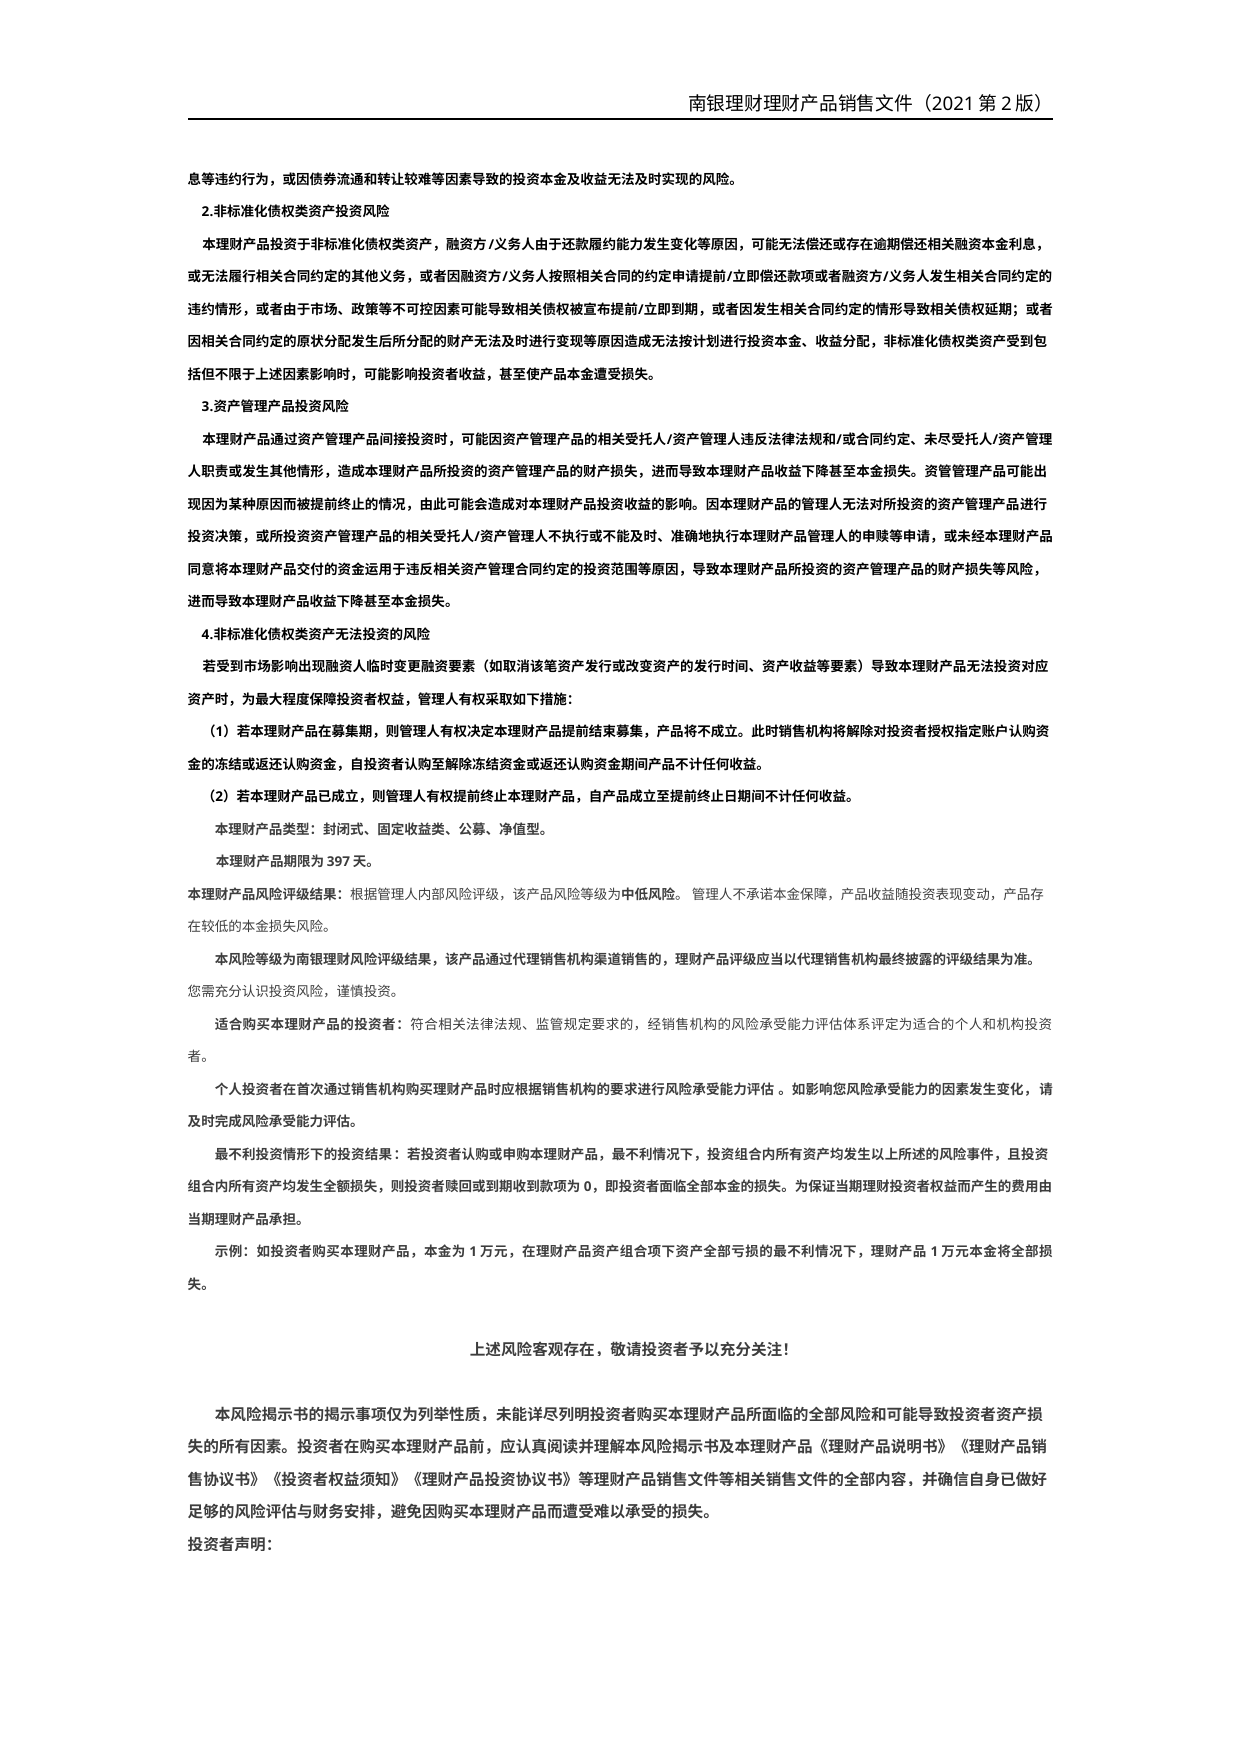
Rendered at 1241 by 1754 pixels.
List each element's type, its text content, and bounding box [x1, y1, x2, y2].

text 投资者声明： [187, 1527, 1053, 1559]
text 适合购买本理财产品的投资者：符合相关法律法规、监管规定要求的，经销售机构的风险承受能力评估体系评定为适合的个人和机构投资者。 [187, 1007, 1053, 1072]
text 2.非标准化债权类资产投资风险 [187, 194, 1053, 227]
text 上述风险客观存在，敬请投资者予以充分关注！ [187, 1332, 1053, 1364]
text 4.非标准化债权类资产无法投资的风险 [187, 617, 1053, 649]
text 本理财产品期限为397天。 [187, 844, 1053, 877]
text 本风险揭示书的揭示事项仅为列举性质，未能详尽列明投资者购买本理财产品所面临的全部风险和可能导致投资者资产损失的所有因素。投资者在购买本理财产品前，应认真阅读并理解本风险揭示书及本理财产品《理财产品说明书》《理财产品销售协议书》《投资者权益须知》《理财产品投资协议书》等理财产品销售文件等相关销售文件的全部内容，并确信自身已做好足够的风险评估与财务安排，避免因购买本理财产品而遭受难以承受的损失。 [187, 1397, 1053, 1527]
text 3.资产管理产品投资风险 [187, 389, 1053, 422]
text 本理财产品类型：封闭式、固定收益类、公募、净值型。 [187, 812, 1053, 844]
text 本理财产品通过资产管理产品间接投资时，可能因资产管理产品的相关受托人/资产管理人违反法律法规和/或合同约定、未尽受托人/资产管理人职责或发生其他情形，造成本理财产品所投资的资产管理产品的财产损失，进而导致本理财产品收益下降甚至本金损失。资管管理产品可能出现因为某种原因而被提前终止的情况，由此可能会造成对本理财产品投资收益的影响。因本理财产品的管理人无法对所投资的资产管理产品进行投资决策，或所投资资产管理产品的相关受托人/资产管理人不执行或不能及时、准确地执行本理财产品管理人的申赎等申请，或未经本理财产品同意将本理财产品交付的资金运用于违反相关资产管理合同约定的投资范围等原因，导致本理财产品所投资的资产管理产品的财产损失等风险，进而导致本理财产品收益下降甚至本金损失。 [187, 422, 1053, 617]
text 最不利投资情形下的投资结果：若投资者认购或申购本理财产品，最不利情况下，投资组合内所有资产均发生以上所述的风险事件，且投资组合内所有资产均发生全额损失，则投资者赎回或到期收到款项为0，即投资者面临全部本金的损失。为保证当期理财投资者权益而产生的费用由当期理财产品承担。 [187, 1137, 1053, 1234]
text 若受到市场影响出现融资人临时变更融资要素（如取消该笔资产发行或改变资产的发行时间、资产收益等要素）导致本理财产品无法投资对应资产时，为最大程度保障投资者权益，管理人有权采取如下措施： （1）若本理财产品在募集期，则管理人有权决定本理财产品提前结束募集，产品将不成立。此时销售机构将解除对投资者授权指定账户认购资金的冻结或返还认购资金，自投资者认购至解除冻结资金或返还认购资金期间产品不计任何收益。 （2）若本理财产品已成立，则管理人有权提前终止本理财产品，自产品成立至提前终止日期间不计任何收益。 [187, 649, 1053, 812]
text 本理财产品风险评级结果：根据管理人内部风险评级，该产品风险等级为中低风险。 管理人不承诺本金保障，产品收益随投资表现变动，产品存在较低的本金损失风险。 [187, 877, 1053, 942]
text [187, 162, 1053, 194]
text 个人投资者在首次通过销售机构购买理财产品时应根据销售机构的要求进行风险承受能力评估。如影响您风险承受能力的因素发生变化，请及时完成风险承受能力评估。 [187, 1072, 1053, 1137]
text 本风险等级为南银理财风险评级结果，该产品通过代理销售机构渠道销售的，理财产品评级应当以代理销售机构最终披露的评级结果为准。您需充分认识投资风险，谨慎投资。 [187, 942, 1053, 1007]
text 本理财产品投资于非标准化债权类资产，融资方/义务人由于还款履约能力发生变化等原因，可能无法偿还或存在逾期偿还相关融资本金利息，或无法履行相关合同约定的其他义务，或者因融资方/义务人按照相关合同的约定申请提前/立即偿还款项或者融资方/义务人发生相关合同约定的违约情形，或者由于市场、政策等不可控因素可能导致相关债权被宣布提前/立即到期，或者因发生相关合同约定的情形导致相关债权延期；或者因相关合同约定的原状分配发生后所分配的财产无法及时进行变现等原因造成无法按计划进行投资本金、收益分配，非标准化债权类资产受到包括但不限于上述因素影响时，可能影响投资者收益，甚至使产品本金遭受损失。 [187, 227, 1053, 389]
text 示例：如投资者购买本理财产品，本金为1万元，在理财产品资产组合项下资产全部亏损的最不利情况下，理财产品1万元本金将全部损失。 [187, 1234, 1053, 1299]
